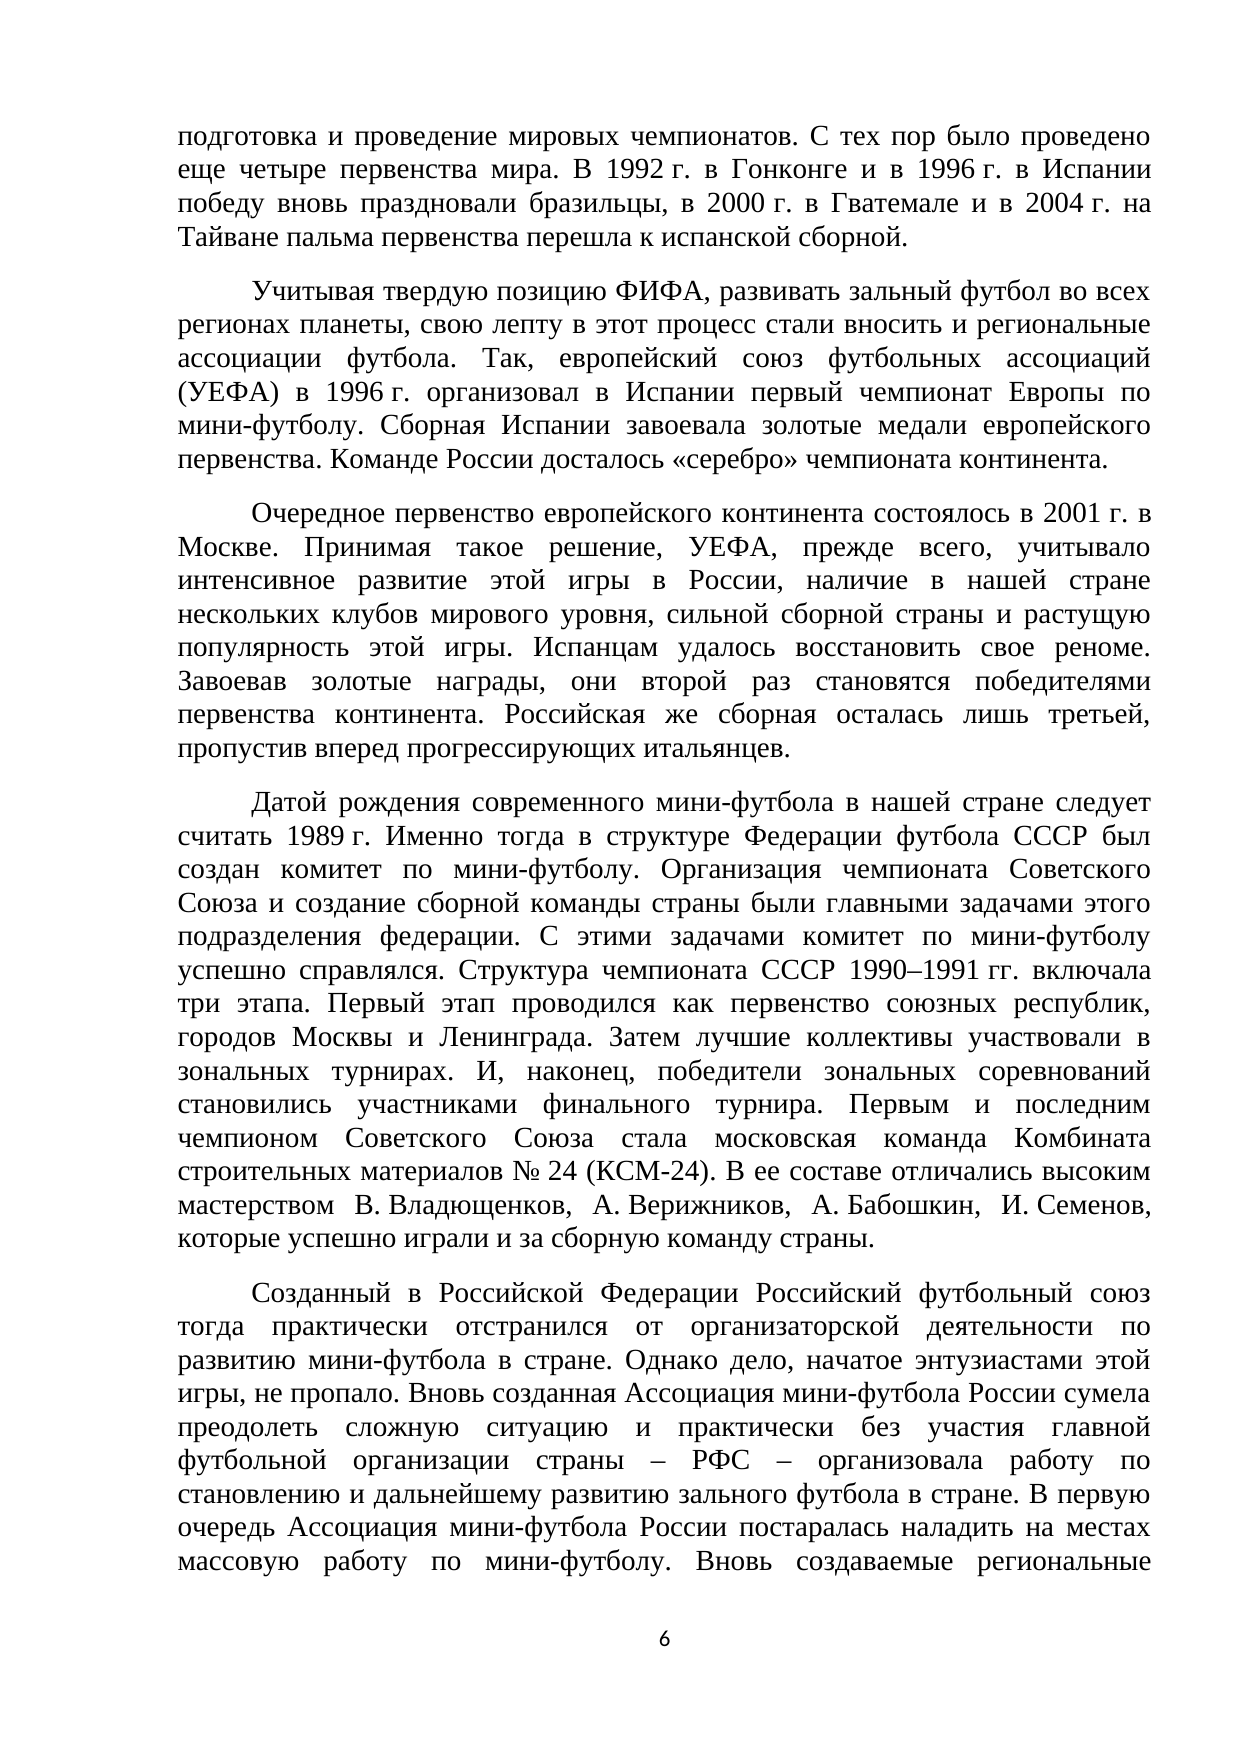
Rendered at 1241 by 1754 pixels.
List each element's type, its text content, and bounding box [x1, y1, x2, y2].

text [177, 118, 1152, 252]
text Очередное первенство европейского континента состоялось в 2001 г. в Москве. Принимая такое решение, УЕФА, прежде всего, учитывало интенсивное развитие этой игры в России, наличие в нашей стране нескольких клубов мирового уровня, сильной сборной страны и растущую популярность этой игры. Испанцам удалось восстановить свое реноме. Завоевав золотые награды, они второй раз становятся победителями первенства континента. Российская же сборная осталась лишь третьей, пропустив вперед прогрессирующих итальянцев. [177, 495, 1152, 763]
text Учитывая твердую позицию ФИФА, развивать зальный футбол во всех регионах планеты, свою лепту в этот процесс стали вносить и региональные ассоциации футбола. Так, европейский союз футбольных ассоциаций (УЕФА) в 1996 г. организовал в Испании первый чемпионат Европы по мини-футболу. Сборная Испании завоевала золотые медали европейского первенства. Команде России досталось «серебро» чемпионата континента. [177, 273, 1152, 474]
text Датой рождения современного мини-футбола в нашей стране следует считать 1989 г. Именно тогда в структуре Федерации футбола СССР был создан комитет по мини-футболу. Организация чемпионата Советского Союза и создание сборной команды страны были главными задачами этого подразделения федерации. С этими задачами комитет по мини-футболу успешно справлялся. Структура чемпионата СССР 1990–1991 гг. включала три этапа. Первый этап проводился как первенство союзных республик, городов Москвы и Ленинграда. Затем лучшие коллективы участвовали в зональных турнирах. И, наконец, победители зональных соревнований становились участниками финального турнира. Первым и последним чемпионом Советского Союза стала московская команда Комбината строительных материалов № 24 (КСМ-24). В ее составе отличались высоким мастерством В. Владющенков, А. Верижников, А. Бабошкин, И. Семенов, которые успешно играли и за сборную команду страны. [177, 784, 1152, 1254]
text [177, 1275, 1152, 1577]
